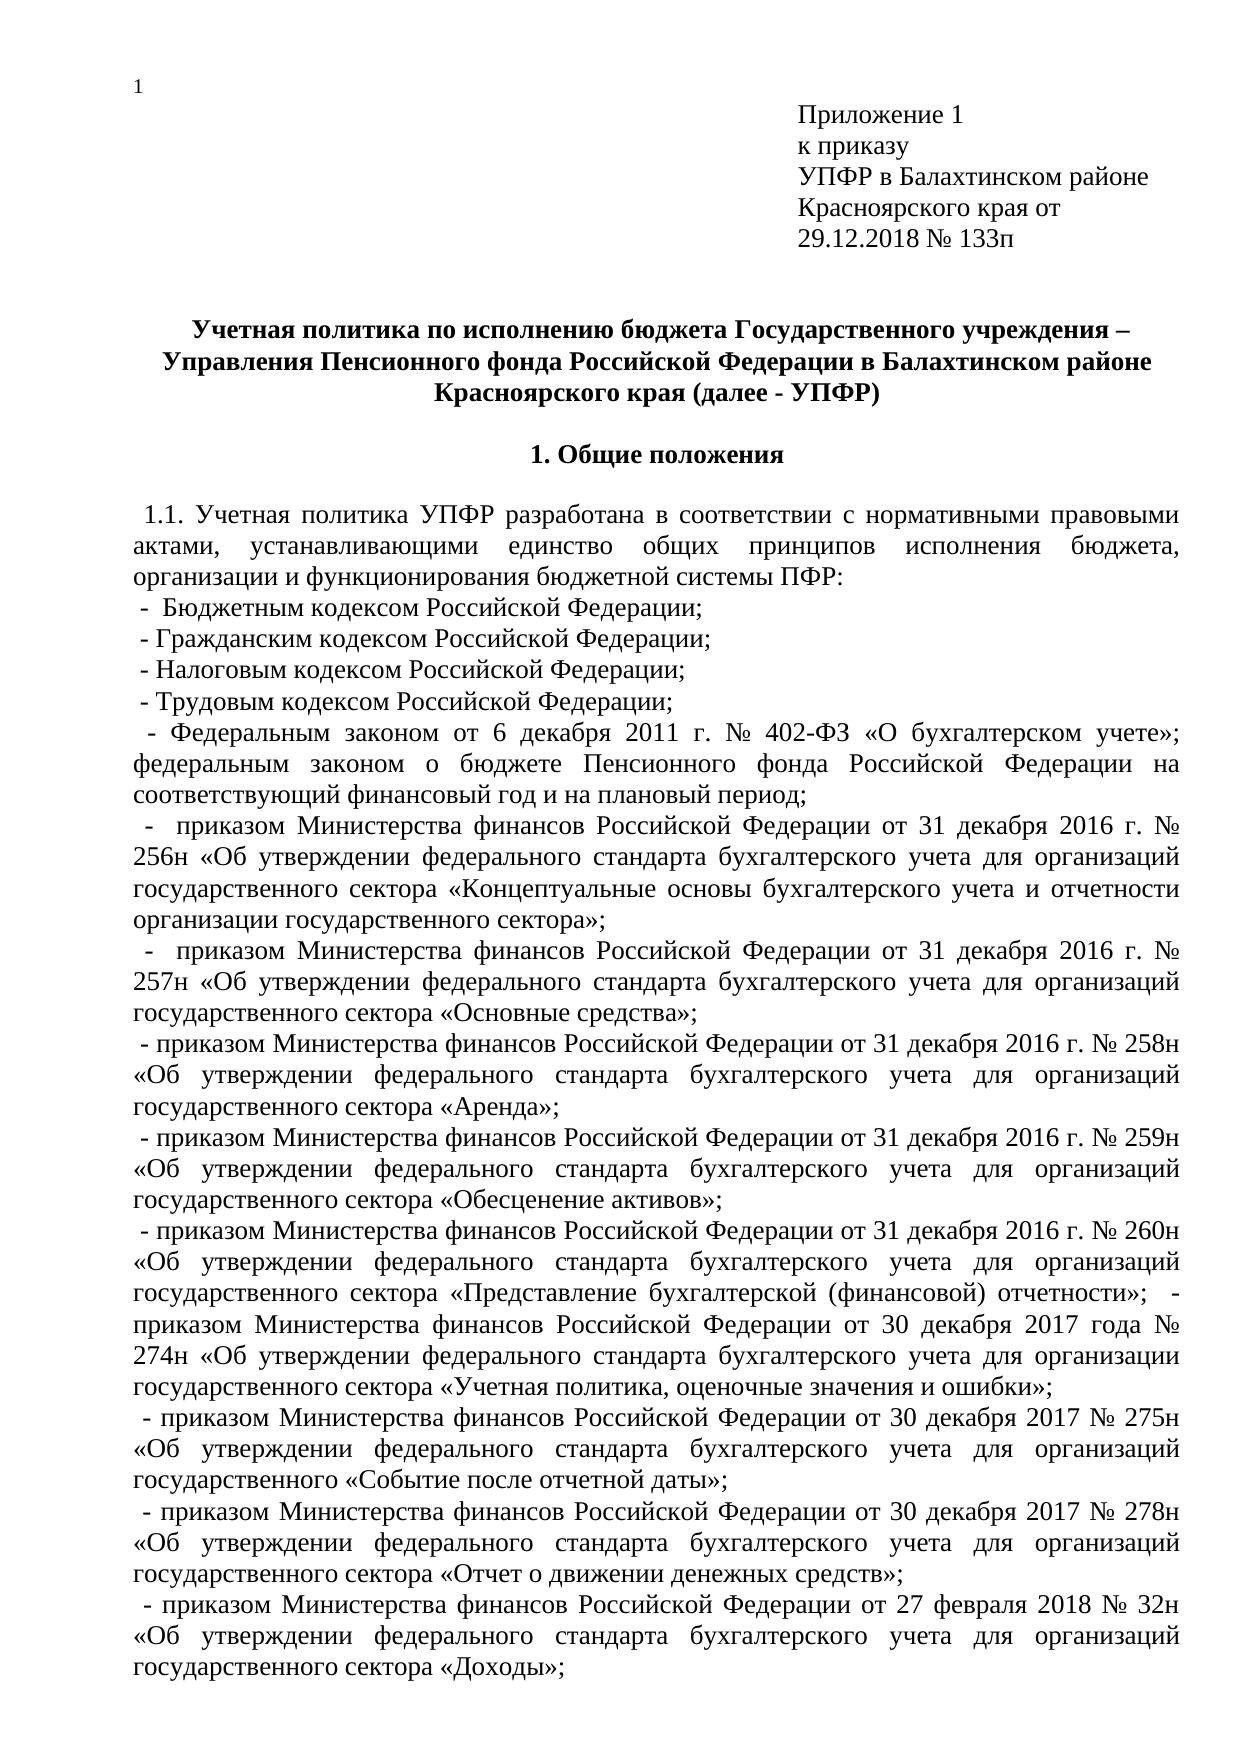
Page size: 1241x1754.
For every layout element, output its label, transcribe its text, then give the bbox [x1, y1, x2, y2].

text - приказом Министерства финансов Российской Федерации от 27 февраля 2018 № 32н «Об утверждении федерального стандарта бухгалтерского учета для организаций государственного сектора «Доходы»; [133, 1588, 1181, 1681]
text - Бюджетным кодексом Российской Федерации; [133, 591, 1181, 622]
text - Налоговым кодексом Российской Федерации; [133, 654, 1181, 685]
text 1. Общие положения [133, 438, 1181, 469]
text Учетная политика по исполнению бюджета Государственного учреждения – Управления Пенсионного фонда Российской Федерации в Балахтинском районе Красноярского края (далее - УПФР) [133, 313, 1181, 407]
text - Трудовым кодексом Российской Федерации; [133, 685, 1181, 716]
text - приказом Министерства финансов Российской Федерации от 31 декабря 2016 г. № 260н «Об утверждении федерального стандарта бухгалтерского учета для организаций государственного сектора «Представление бухгалтерской (финансовой) отчетности»; - приказом Министерства финансов Российской Федерации от 30 декабря 2017 года № 274н «Об утверждении федерального стандарта бухгалтерского учета для организации государственного сектора «Учетная политика, оценочные значения и ошибки»; [133, 1214, 1181, 1401]
text - приказом Министерства финансов Российской Федерации от 31 декабря 2016 г. № 258н «Об утверждении федерального стандарта бухгалтерского учета для организаций государственного сектора «Аренда»; [133, 1027, 1181, 1121]
text - Гражданским кодексом Российской Федерации; [133, 622, 1181, 654]
table_header Приложение 1 к приказу УПФР в Балахтинском районе Красноярского края от 29.12.2018 № 133п [786, 98, 1181, 253]
text - приказом Министерства финансов Российской Федерации от 31 декабря 2016 г. № 256н «Об утверждении федерального стандарта бухгалтерского учета для организаций государственного сектора «Концептуальные основы бухгалтерского учета и отчетности организации государственного сектора»; [133, 809, 1181, 934]
text - приказом Министерства финансов Российской Федерации от 30 декабря 2017 № 275н «Об утверждении федерального стандарта бухгалтерского учета для организаций государственного «Событие после отчетной даты»; [133, 1401, 1181, 1494]
text - приказом Министерства финансов Российской Федерации от 31 декабря 2016 г. № 257н «Об утверждении федерального стандарта бухгалтерского учета для организаций государственного сектора «Основные средства»; [133, 934, 1181, 1027]
text - приказом Министерства финансов Российской Федерации от 30 декабря 2017 № 278н «Об утверждении федерального стандарта бухгалтерского учета для организаций государственного сектора «Отчет о движении денежных средств»; [133, 1494, 1181, 1588]
text 1.1. Учетная политика УПФР разработана в соответствии с нормативными правовыми актами, устанавливающими единство общих принципов исполнения бюджета, организации и функционирования бюджетной системы ПФР: [133, 498, 1181, 591]
text - Федеральным законом от 6 декабря 2011 г. № 402-ФЗ «О бухгалтерском учете»; федеральным законом о бюджете Пенсионного фонда Российской Федерации на соответствующий финансовый год и на плановый период; [133, 716, 1181, 809]
text - приказом Министерства финансов Российской Федерации от 31 декабря 2016 г. № 259н «Об утверждении федерального стандарта бухгалтерского учета для организаций государственного сектора «Обесценение активов»; [133, 1121, 1181, 1214]
